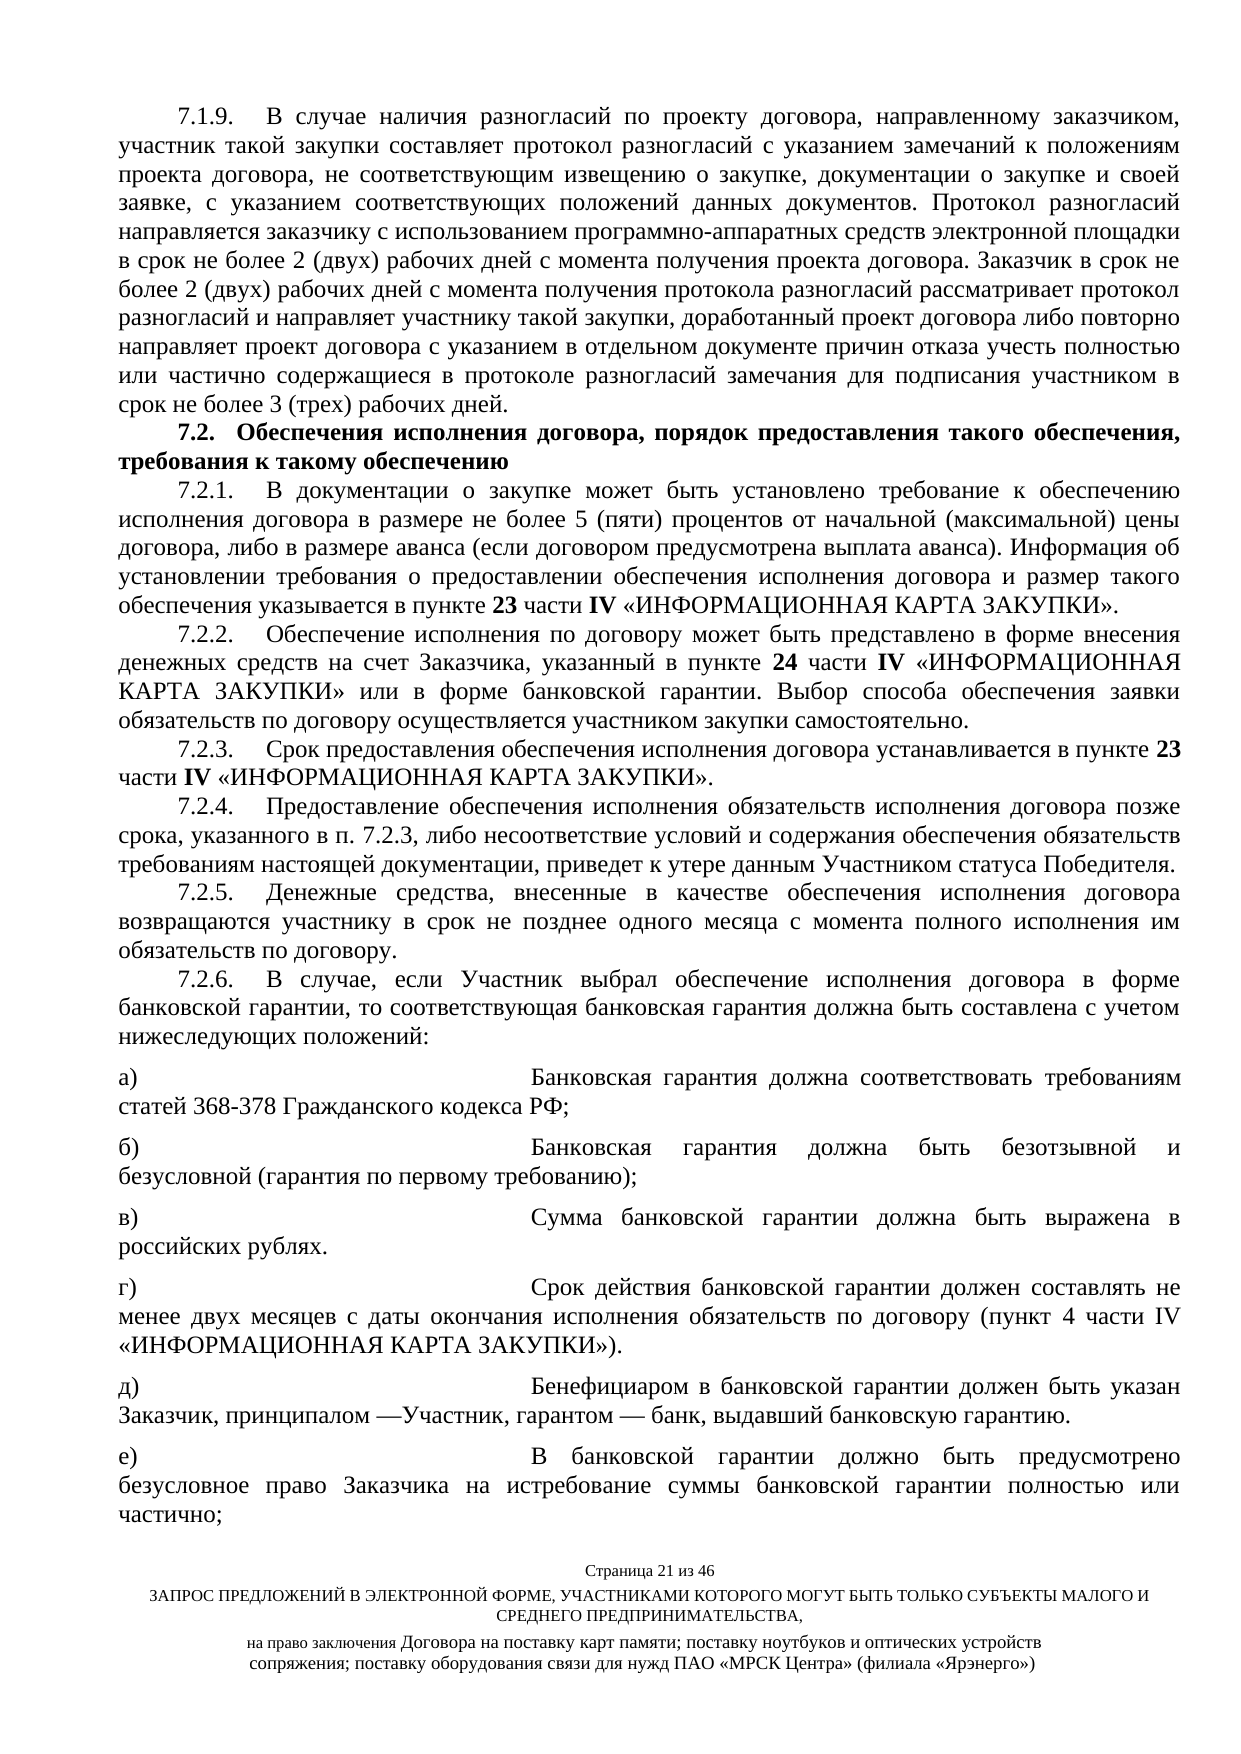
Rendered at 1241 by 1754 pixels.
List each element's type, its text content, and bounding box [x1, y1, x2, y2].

list Сумма банковской гарантии должна быть выражена в российских рублях. [118, 1202, 1181, 1260]
subtitle Денежные средства, внесенные в качестве обеспечения исполнения договора возвращаются участнику в срок не позднее одного месяца с момента полного исполнения им обязательств по договору. [118, 877, 1181, 964]
list Бенефициаром в банковской гарантии должен быть указан Заказчик, принципалом —Участник, гарантом — банк, выдавший банковскую гарантию. [118, 1371, 1181, 1429]
subtitle В случае, если Участник выбрал обеспечение исполнения договора в форме банковской гарантии, то соответствующая банковская гарантия должна быть составлена с учетом нижеследующих положений: [118, 964, 1181, 1050]
list В банковской гарантии должно быть предусмотрено безусловное право Заказчика на истребование суммы банковской гарантии полностью или частично; [118, 1441, 1181, 1527]
subtitle Срок предоставления обеспечения исполнения договора устанавливается в пункте 23 части IV «ИНФОРМАЦИОННАЯ КАРТА ЗАКУПКИ». [118, 734, 1181, 791]
subtitle В документации о закупке может быть установлено требование к обеспечению исполнения договора в размере не более 5 (пяти) процентов от начальной (максимальной) цены договора, либо в размере аванса (если договором предусмотрена выплата аванса). Информация об установлении требования о предоставлении обеспечения исполнения договора и размер такого обеспечения указывается в пункте 23 части IV «ИНФОРМАЦИОННАЯ КАРТА ЗАКУПКИ». [118, 475, 1181, 619]
list Срок действия банковской гарантии должен составлять не менее двух месяцев с даты окончания исполнения обязательств по договору (пункт 4 части IV «ИНФОРМАЦИОННАЯ КАРТА ЗАКУПКИ»). [118, 1272, 1181, 1359]
subtitle Предоставление обеспечения исполнения обязательств исполнения договора позже срока, указанного в п. 7.2.3, либо несоответствие условий и содержания обеспечения обязательств требованиям настоящей документации, приведет к утере данным Участником статуса Победителя. [118, 791, 1181, 877]
list Банковская гарантия должна быть безотзывной и безусловной (гарантия по первому требованию); [118, 1132, 1181, 1190]
subtitle В случае наличия разногласий по проекту договора, направленному заказчиком, участник такой закупки составляет протокол разногласий с указанием замечаний к положениям проекта договора, не соответствующим извещению о закупке, документации о закупке и своей заявке, с указанием соответствующих положений данных документов. Протокол разногласий направляется заказчику с использованием программно-аппаратных средств электронной площадки в срок не более 2 (двух) рабочих дней с момента получения проекта договора. Заказчик в срок не более 2 (двух) рабочих дней с момента получения протокола разногласий рассматривает протокол разногласий и направляет участнику такой закупки, доработанный проект договора либо повторно направляет проект договора с указанием в отдельном документе причин отказа учесть полностью или частично содержащиеся в протоколе разногласий замечания для подписания участником в срок не более 3 (трех) рабочих дней. [118, 101, 1181, 417]
subtitle Обеспечение исполнения по договору может быть представлено в форме внесения денежных средств на счет Заказчика, указанный в пункте 24 части IV «ИНФОРМАЦИОННАЯ КАРТА ЗАКУПКИ» или в форме банковской гарантии. Выбор способа обеспечения заявки обязательств по договору осуществляется участником закупки самостоятельно. [118, 619, 1181, 734]
subtitle Обеспечения исполнения договора, порядок предоставления такого обеспечения, требования к такому обеспечению [118, 417, 1181, 475]
list Банковская гарантия должна соответствовать требованиям статей 368-378 Гражданского кодекса РФ; [118, 1062, 1181, 1120]
